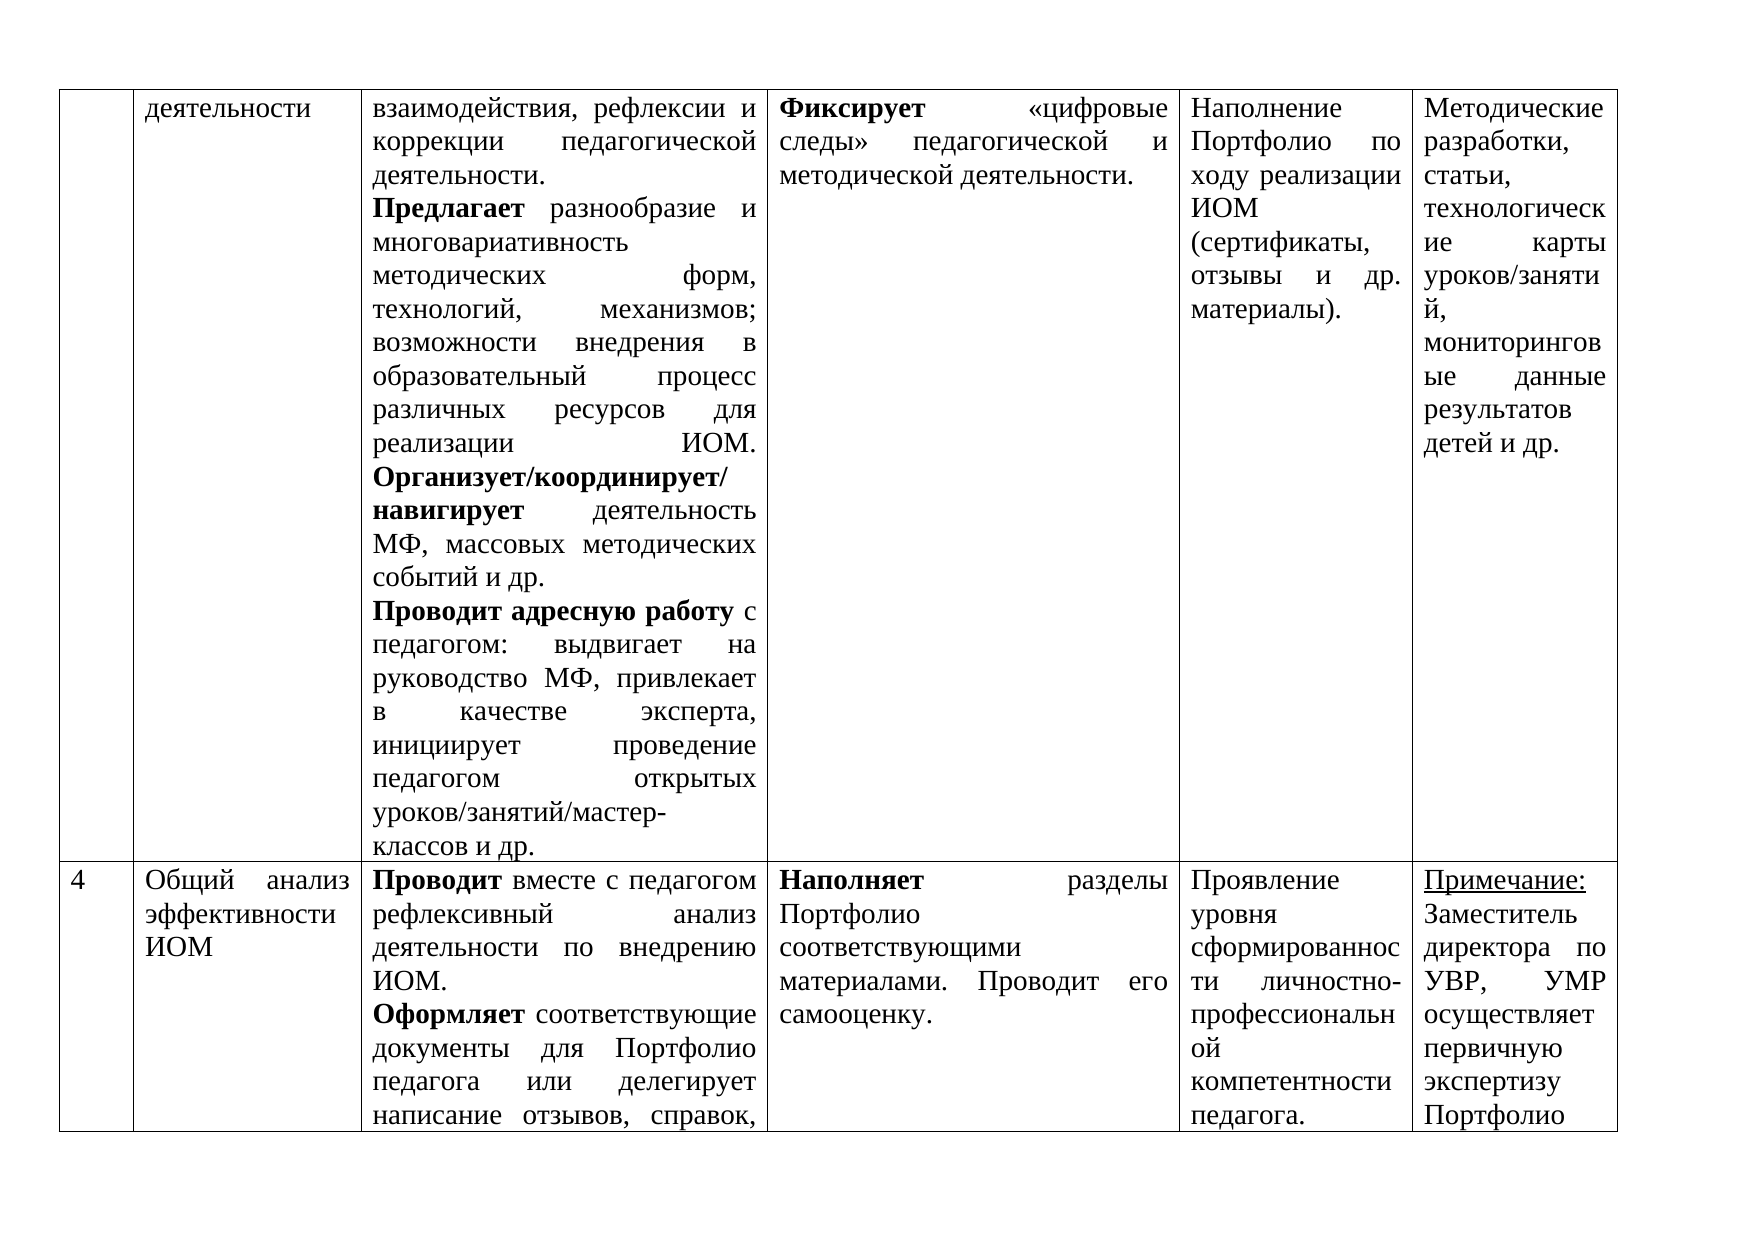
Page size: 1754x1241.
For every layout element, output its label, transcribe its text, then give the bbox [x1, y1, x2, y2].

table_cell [1413, 862, 1617, 1131]
table_cell 4 [60, 862, 133, 1131]
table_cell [134, 90, 361, 861]
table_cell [1413, 90, 1617, 861]
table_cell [362, 90, 767, 861]
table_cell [1180, 862, 1412, 1131]
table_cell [134, 862, 361, 1131]
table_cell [362, 862, 767, 1131]
table_cell 3 [60, 90, 133, 861]
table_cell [768, 90, 1179, 861]
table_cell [768, 862, 1179, 1131]
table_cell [1180, 90, 1412, 861]
